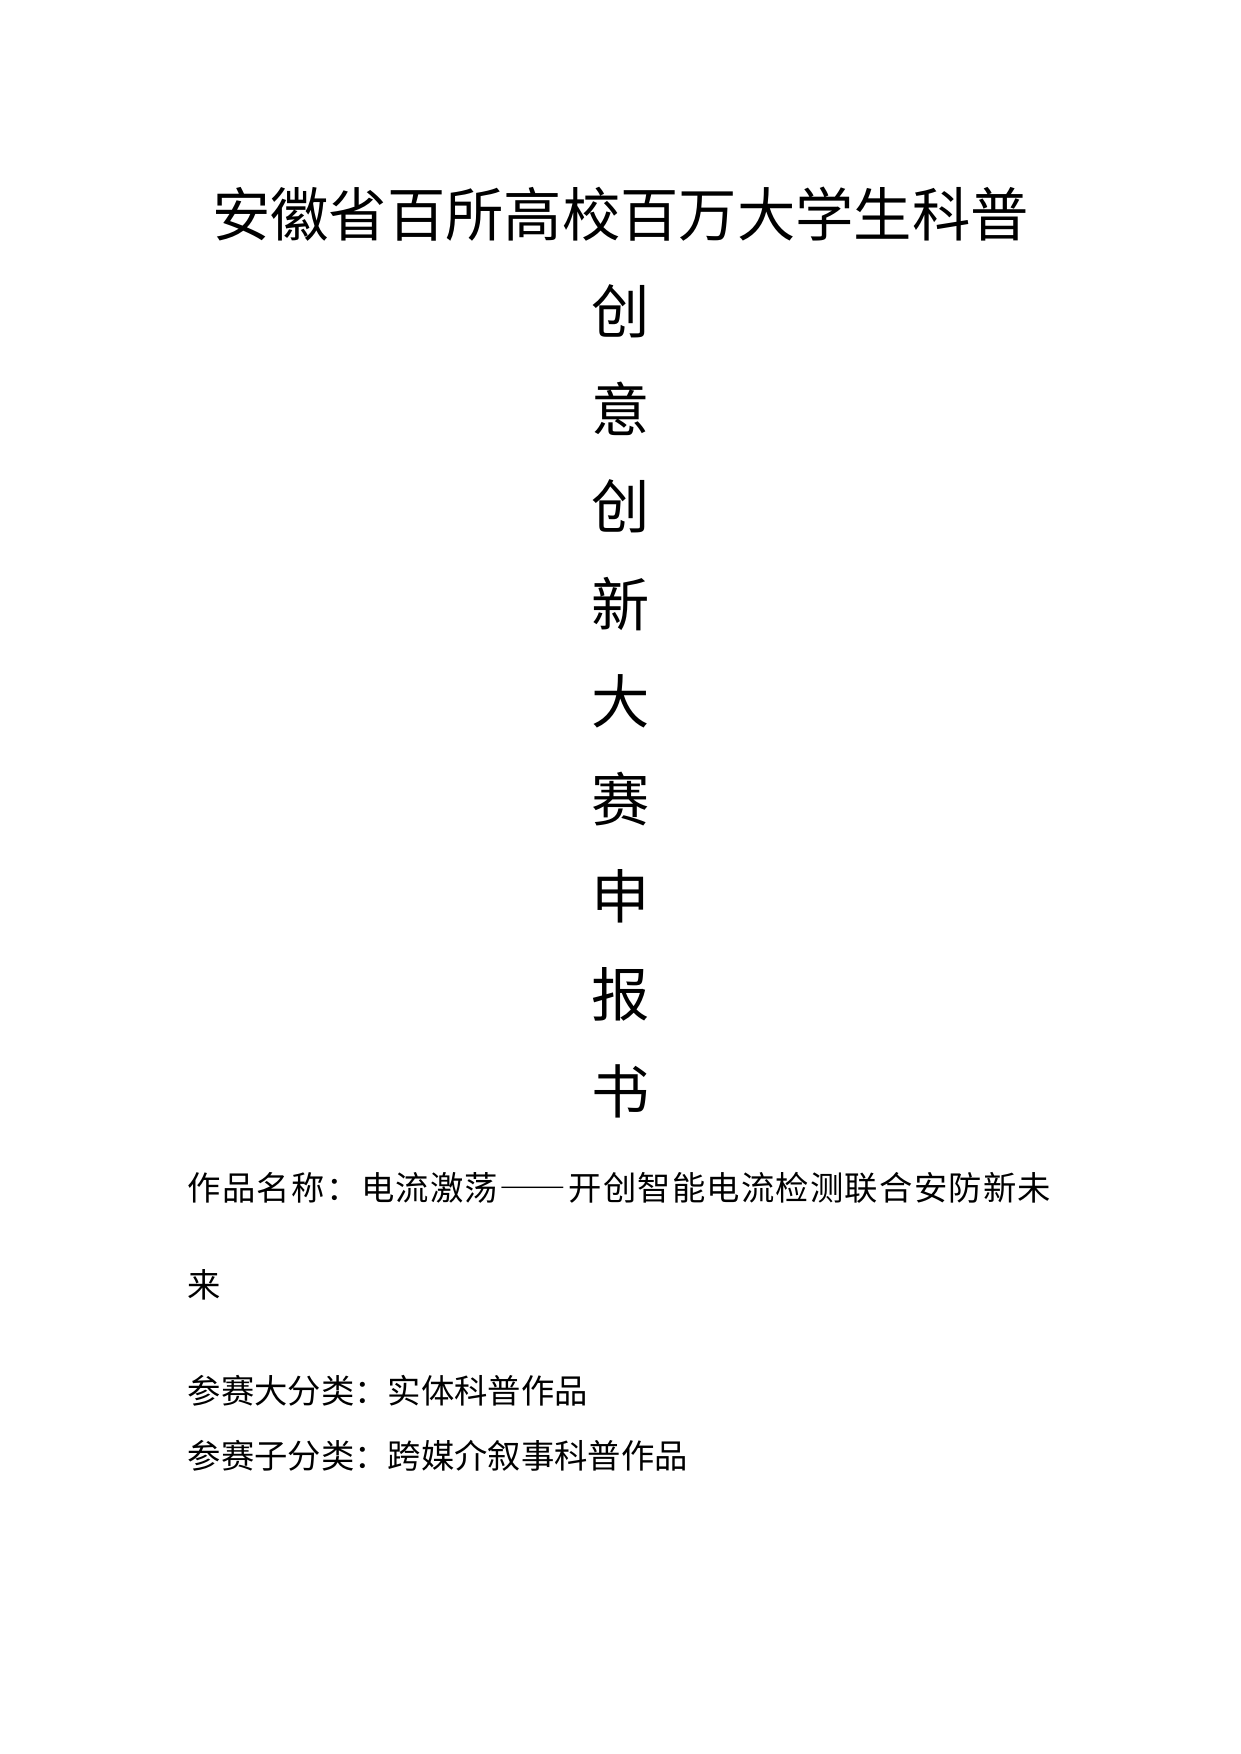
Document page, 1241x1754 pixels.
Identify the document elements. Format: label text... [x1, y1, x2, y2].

text 书 [187, 1039, 1053, 1137]
text 创 [187, 259, 1053, 357]
text 新 [187, 552, 1053, 649]
text 赛 [187, 747, 1053, 844]
text 意 [187, 357, 1053, 454]
text 申 [187, 844, 1053, 942]
text 作品名称：电流激荡——开创智能电流检测联合安防新未来 [187, 1153, 1053, 1316]
text 大 [187, 649, 1053, 747]
text 创 [187, 454, 1053, 552]
text 安徽省百所高校百万大学生科普 [187, 162, 1053, 259]
text 参赛大分类：实体科普作品 [187, 1356, 1053, 1421]
text 报 [187, 942, 1053, 1039]
text 参赛子分类：跨媒介叙事科普作品 [187, 1421, 1053, 1486]
